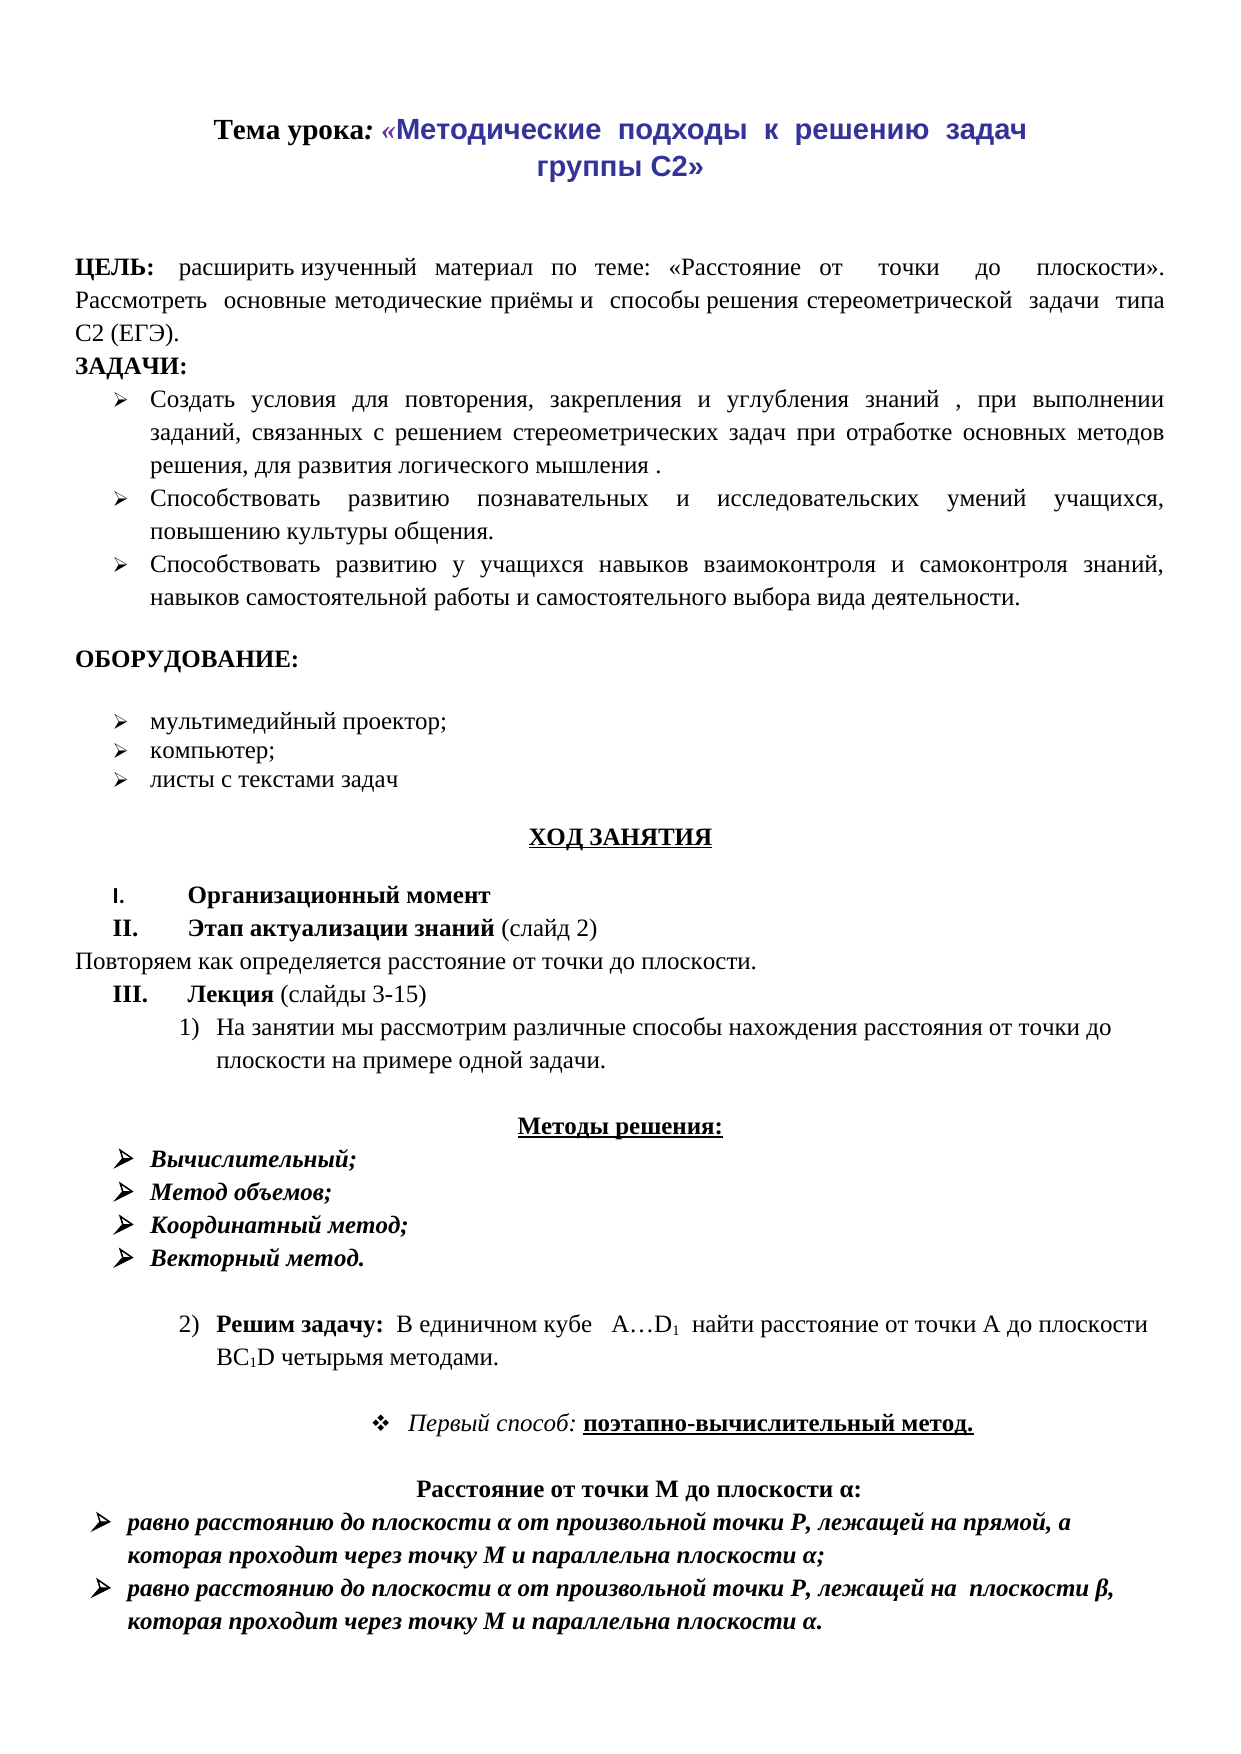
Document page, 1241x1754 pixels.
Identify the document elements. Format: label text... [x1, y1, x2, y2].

list компьютер; [112, 735, 1165, 764]
text Тема урока: «Методические подходы к решению задач [75, 112, 1165, 146]
text Расстояние от точки М до плоскости α: [112, 1474, 1165, 1503]
text ЦЕЛЬ: расширить изученный материал по теме: «Расстояние от точки до плоскости». Рассмотреть основные методические приёмы и способы решения стереометрической задачи типа С2 (ЕГЭ). [75, 252, 1165, 347]
text ЗАДАЧИ: [75, 351, 1165, 379]
text группы С2» [75, 149, 1165, 182]
list мультимедийный проектор; [112, 706, 1165, 735]
list Лекция (cлайды 3-15) [112, 979, 1165, 1008]
list Решим задачу: В единичном кубе А…D1 найти расстояние от точки А до плоскости ВС1D четырьмя методами. [178, 1309, 1165, 1371]
list Векторный метод. [112, 1243, 1165, 1272]
list Первый способ: поэтапно-вычислительный метод. [370, 1408, 1165, 1437]
text Повторяем как определяется расстояние от точки до плоскости. [75, 946, 1165, 975]
list Вычислительный; [112, 1144, 1165, 1173]
list листы с текстами задач [112, 764, 1165, 793]
list равно расстоянию до плоскости α от произвольной точки Р, лежащей на прямой, a которая проходит через точку М и параллельна плоскости α; [90, 1507, 1165, 1569]
list Метод объемов; [112, 1177, 1165, 1206]
list Организационный момент [112, 880, 1165, 909]
list Создать условия для повторения, закрепления и углубления знаний , при выполнении заданий, связанных с решением стереометрических задач при отработке основных методов решения, для развития логического мышления . [112, 384, 1165, 479]
list На занятии мы рассмотрим различные способы нахождения расстояния от точки до плоскости на примере одной задачи. [178, 1012, 1165, 1074]
text ХОД ЗАНЯТИЯ [75, 822, 1165, 851]
list Этап актуализации знаний (слайд 2) [112, 913, 1165, 942]
list равно расстоянию до плоскости α от произвольной точки Р, лежащей на плоскости β, которая проходит через точку М и параллельна плоскости α. [90, 1573, 1165, 1635]
text ОБОРУДОВАНИЕ: [75, 644, 1165, 673]
list Способствовать развитию у учащихся навыков взаимоконтроля и самоконтроля знаний, навыков самостоятельной работы и самостоятельного выбора вида деятельности. [112, 549, 1165, 611]
list Способствовать развитию познавательных и исследовательских умений учащихся, повышению культуры общения. [112, 483, 1165, 545]
text Методы решения: [75, 1111, 1165, 1140]
list Координатный метод; [112, 1210, 1165, 1239]
